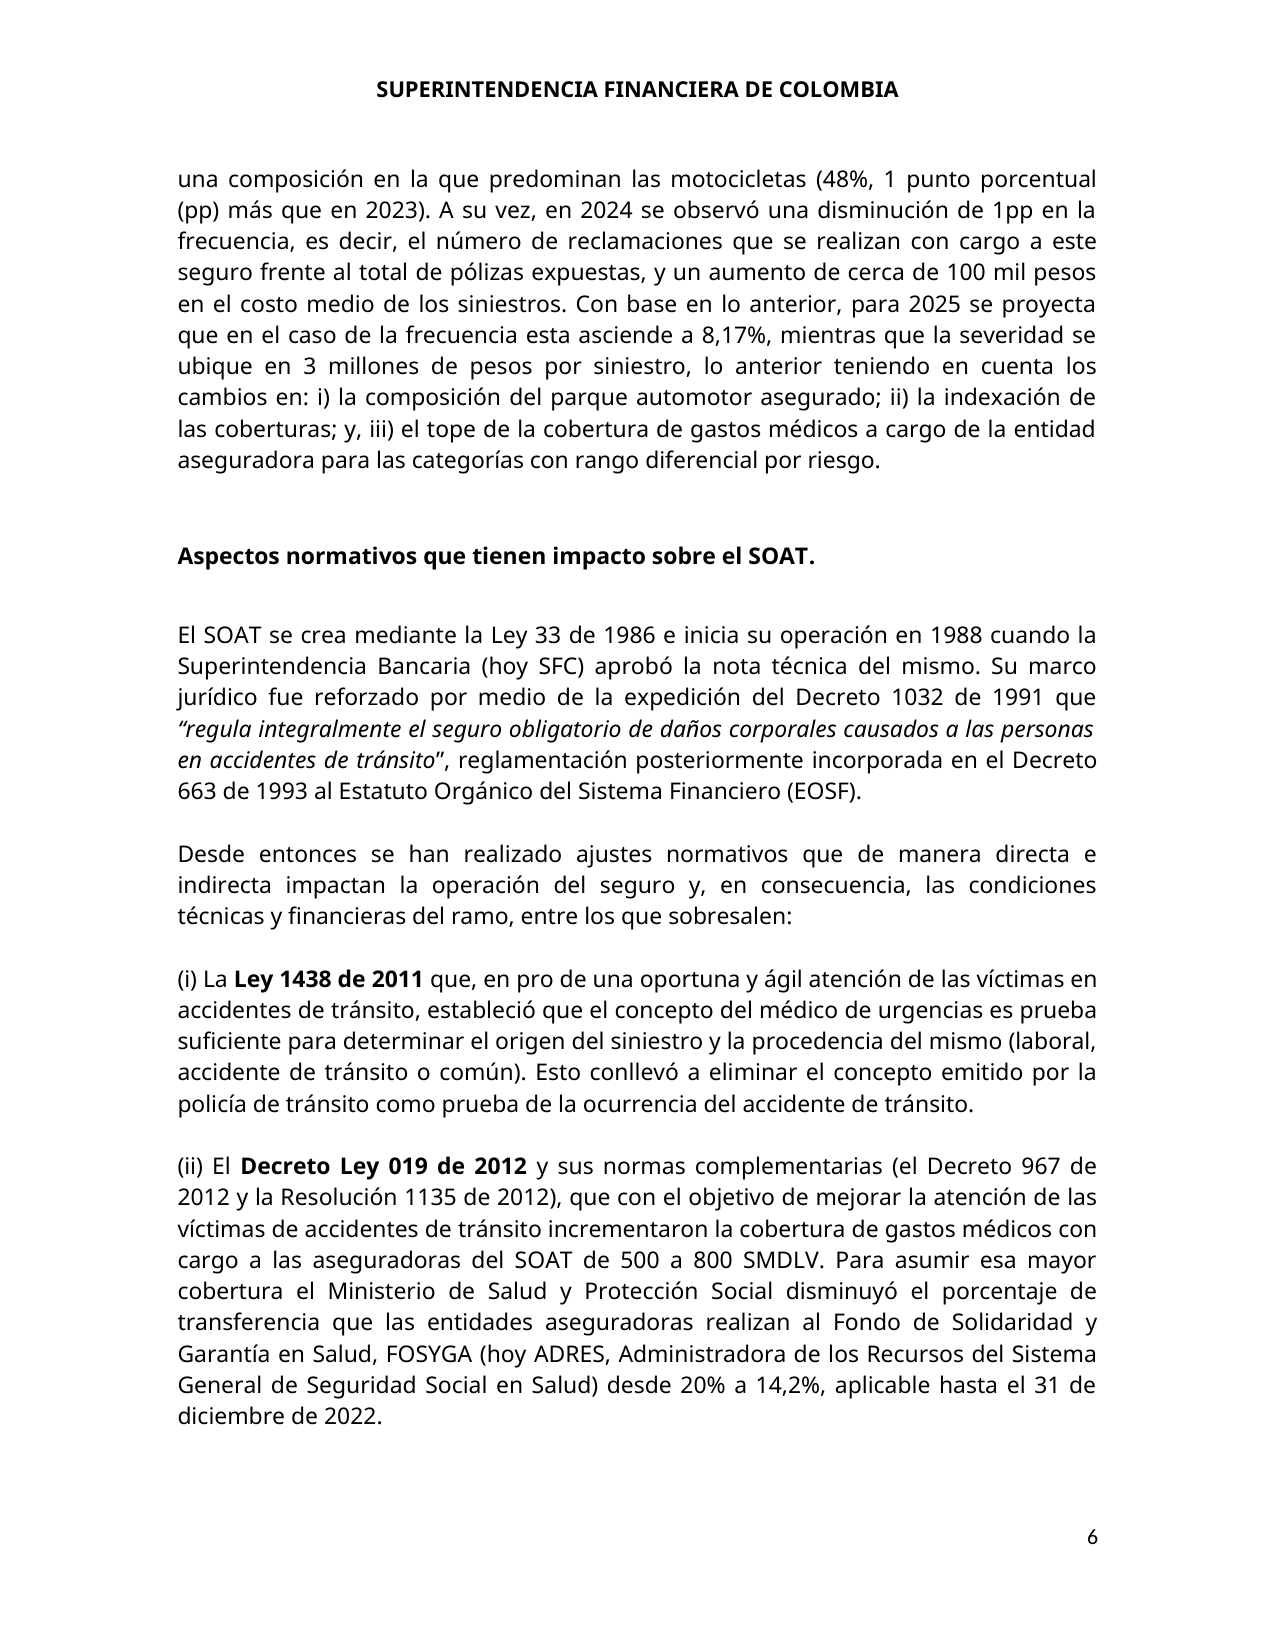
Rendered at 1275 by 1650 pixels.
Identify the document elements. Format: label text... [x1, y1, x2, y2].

text (i) La Ley 1438 de 2011 que, en pro de una oportuna y ágil atención de las víctimas en accidentes de tránsito, estableció que el concepto del médico de urgencias es prueba suficiente para determinar el origen del siniestro y la procedencia del mismo (laboral, accidente de tránsito o común). Esto conllevó a eliminar el concepto emitido por la policía de tránsito como prueba de la ocurrencia del accidente de tránsito. [177, 962, 1098, 1119]
text El SOAT se crea mediante la Ley 33 de 1986 e inicia su operación en 1988 cuando la Superintendencia Bancaria (hoy SFC) aprobó la nota técnica del mismo. Su marco jurídico fue reforzado por medio de la expedición del Decreto 1032 de 1991 que “regula integralmente el seguro obligatorio de daños corporales causados a las personas en accidentes de tránsito”, reglamentación posteriormente incorporada en el Decreto 663 de 1993 al Estatuto Orgánico del Sistema Financiero (EOSF). [177, 619, 1098, 806]
text Desde entonces se han realizado ajustes normativos que de manera directa e indirecta impactan la operación del seguro y, en consecuencia, las condiciones técnicas y financieras del ramo, entre los que sobresalen: [177, 837, 1098, 931]
text (ii) El Decreto Ley 019 de 2012 y sus normas complementarias (el Decreto 967 de 2012 y la Resolución 1135 de 2012), que con el objetivo de mejorar la atención de las víctimas de accidentes de tránsito incrementaron la cobertura de gastos médicos con cargo a las aseguradoras del SOAT de 500 a 800 SMDLV. Para asumir esa mayor cobertura el Ministerio de Salud y Protección Social disminuyó el porcentaje de transferencia que las entidades aseguradoras realizan al Fondo de Solidaridad y Garantía en Salud, FOSYGA (hoy ADRES, Administradora de los Recursos del Sistema General de Seguridad Social en Salud) desde 20% a 14,2%, aplicable hasta el 31 de diciembre de 2022. [177, 1150, 1098, 1431]
text Aspectos normativos que tienen impacto sobre el SOAT. [177, 539, 1098, 571]
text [177, 162, 1098, 475]
